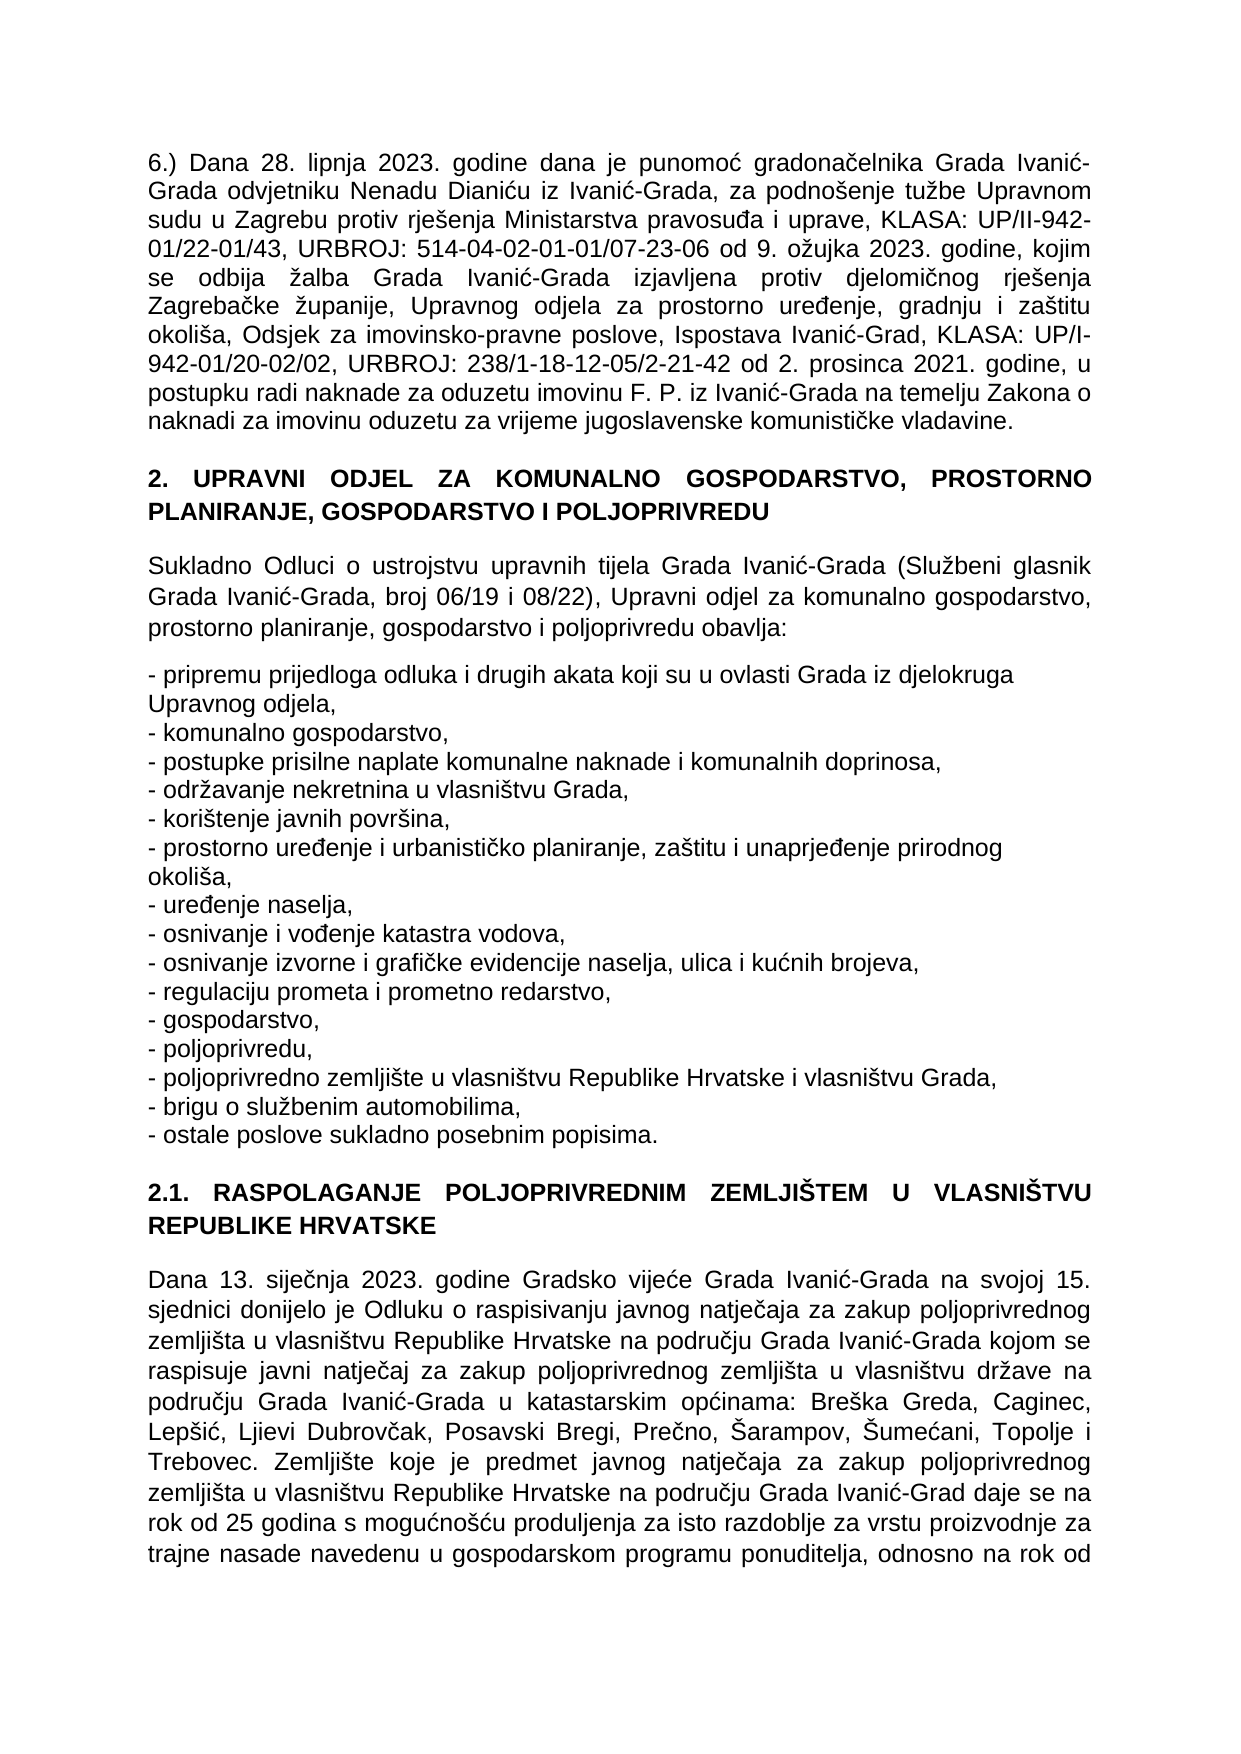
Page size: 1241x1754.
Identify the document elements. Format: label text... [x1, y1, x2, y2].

text - komunalno gospodarstvo, [148, 718, 1093, 747]
text - poljoprivredno zemljište u vlasništvu Republike Hrvatske i vlasništvu Grada, [148, 1063, 1093, 1092]
text - korištenje javnih površina, [148, 804, 1093, 833]
text 6.) Dana 28. lipnja 2023. godine dana je punomoć gradonačelnika Grada Ivanić-Grada odvjetniku Nenadu Dianiću iz Ivanić-Grada, za podnošenje tužbe Upravnom sudu u Zagrebu protiv rješenja Ministarstva pravosuđa i uprave, KLASA: UP/II-942-01/22-01/43, URBROJ: 514-04-02-01-01/07-23-06 od 9. ožujka 2023. godine, kojim se odbija žalba Grada Ivanić-Grada izjavljena protiv djelomičnog rješenja Zagrebačke županije, Upravnog odjela za prostorno uređenje, gradnju i zaštitu okoliša, Odsjek za imovinsko-pravne poslove, Ispostava Ivanić-Grad, KLASA: UP/I-942-01/20-02/02, URBROJ: 238/1-18-12-05/2-21-42 od 2. prosinca 2021. godine, u postupku radi naknade za oduzetu imovinu F. P. iz Ivanić-Grada na temelju Zakona o naknadi za imovinu oduzetu za vrijeme jugoslavenske komunističke vladavine. [148, 148, 1093, 435]
text - uređenje naselja, [148, 891, 1093, 919]
text Sukladno Odluci o ustrojstvu upravnih tijela Grada Ivanić-Grada (Službeni glasnik Grada Ivanić-Grada, broj 06/19 i 08/22), Upravni odjel za komunalno gospodarstvo, prostorno planiranje, gospodarstvo i poljoprivredu obavlja: [148, 551, 1093, 642]
text - ostale poslove sukladno posebnim popisima. [148, 1121, 1093, 1149]
text - osnivanje i vođenje katastra vodova, [148, 919, 1093, 948]
text 2.1. RASPOLAGANJE POLJOPRIVREDNIM ZEMLJIŠTEM U VLASNIŠTVU REPUBLIKE HRVATSKE [148, 1178, 1093, 1240]
text 2. UPRAVNI ODJEL ZA KOMUNALNO GOSPODARSTVO, PROSTORNO PLANIRANJE, GOSPODARSTVO I POLJOPRIVREDU [148, 464, 1093, 526]
text - pripremu prijedloga odluka i drugih akata koji su u ovlasti Grada iz djelokruga Upravnog odjela, [148, 661, 1093, 718]
text - postupke prisilne naplate komunalne naknade i komunalnih doprinosa, [148, 747, 1093, 776]
text - prostorno uređenje i urbanističko planiranje, zaštitu i unaprjeđenje prirodnog okoliša, [148, 833, 1093, 891]
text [148, 1265, 1093, 1567]
text - gospodarstvo, [148, 1006, 1093, 1034]
text - održavanje nekretnina u vlasništvu Grada, [148, 776, 1093, 804]
text - regulaciju prometa i prometno redarstvo, [148, 977, 1093, 1006]
text - osnivanje izvorne i grafičke evidencije naselja, ulica i kućnih brojeva, [148, 948, 1093, 977]
text - poljoprivredu, [148, 1034, 1093, 1063]
text - brigu o službenim automobilima, [148, 1092, 1093, 1121]
